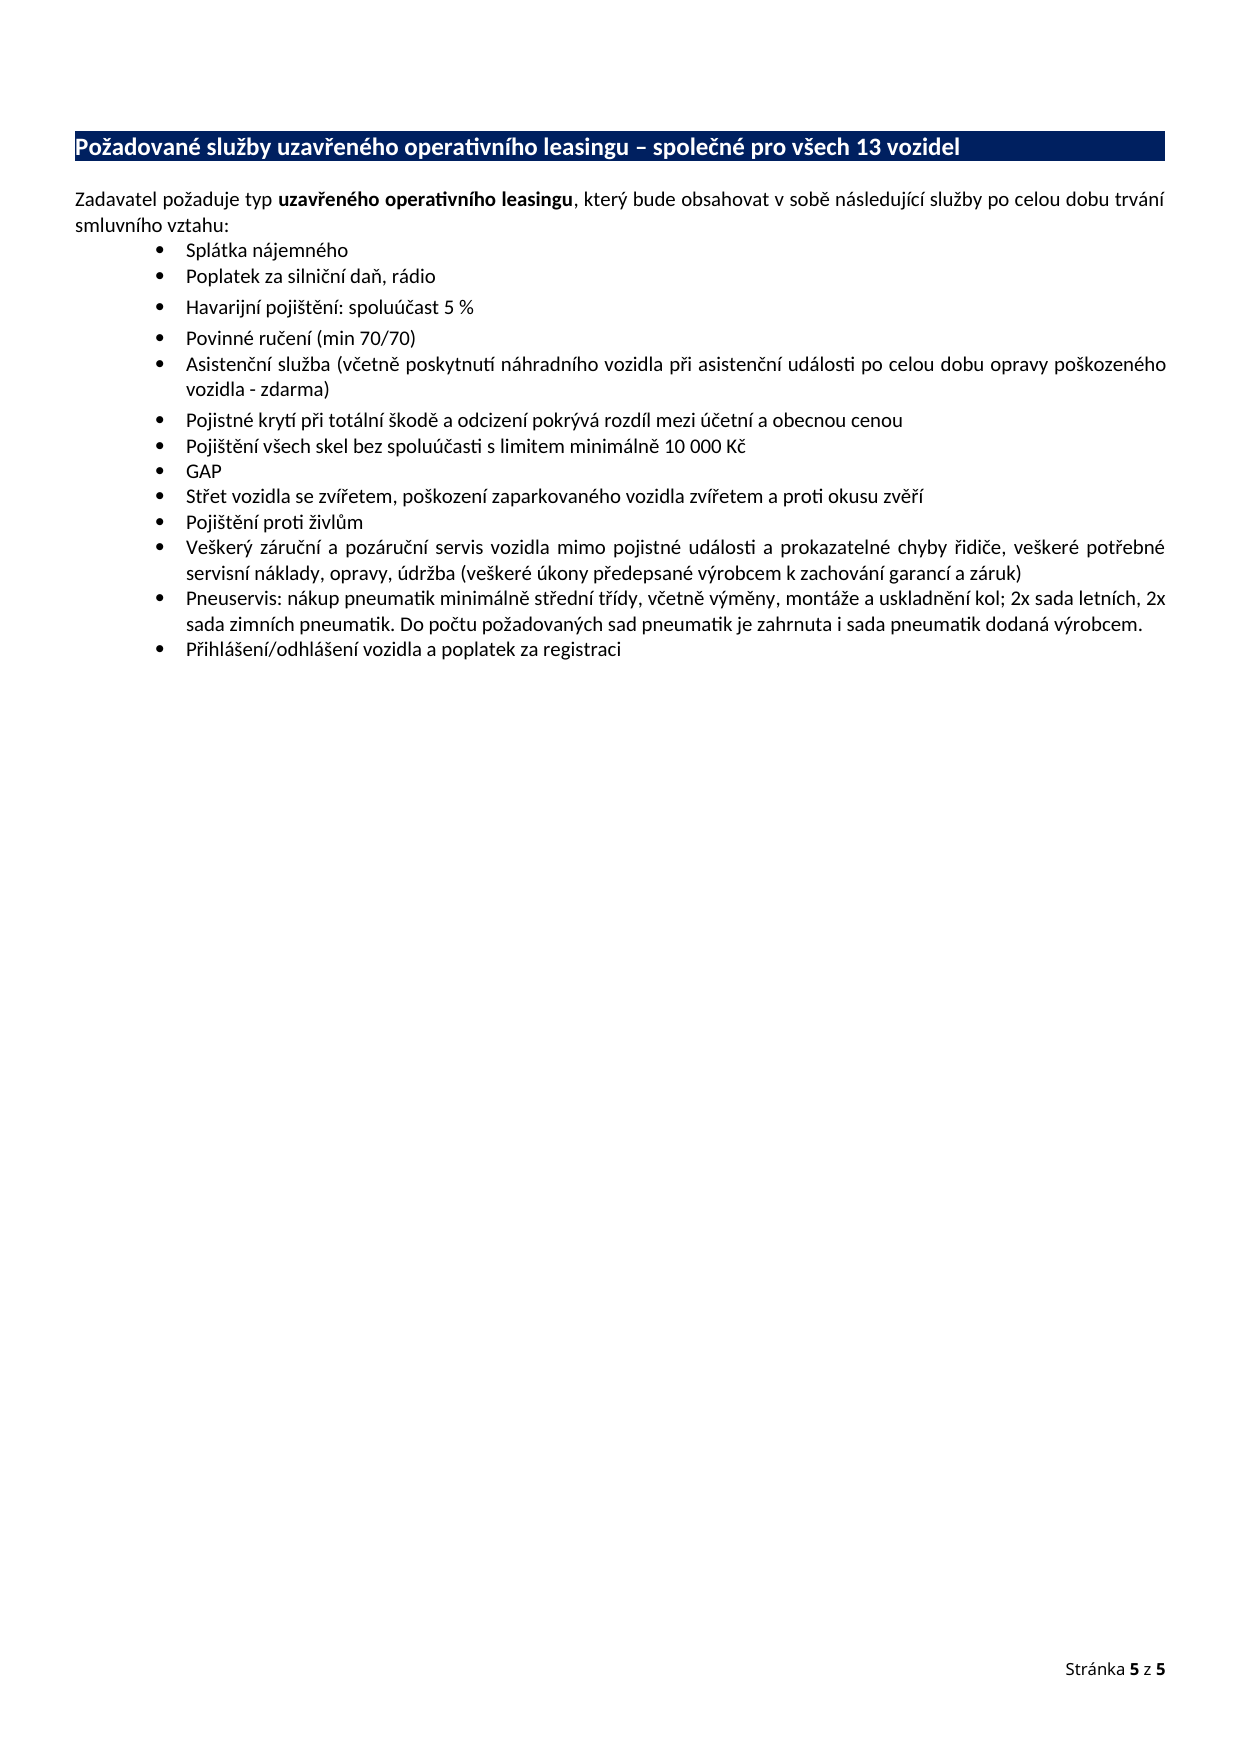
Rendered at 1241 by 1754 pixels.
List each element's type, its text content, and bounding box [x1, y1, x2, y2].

table_cell Povinné ručení (min 70/70) [81, 320, 1175, 351]
text Požadované služby uzavřeného operativního leasingu – společné pro všech 13 vozidel [75, 131, 1165, 161]
table_cell Asistenční služba (včetně poskytnutí náhradního vozidla při asistenční události po celou dobu opravy poškozeného vozidla - zdarma) [81, 351, 1175, 402]
table_cell Havarijní pojištění: spoluúčast 5 % [81, 288, 1175, 319]
table_cell Pojistné krytí při totální škodě a odcizení pokrývá rozdíl mezi účetní a obecnou cenou [81, 402, 1175, 433]
table_cell Veškerý záruční a pozáruční servis vozidla mimo pojistné události a prokazatelné chyby řidiče, veškeré potřebné servisní náklady, opravy, údržba (veškeré úkony předepsané výrobcem k zachování garancí a záruk) Pneuservis: nákup pneumatik minimálně střední třídy, včetně výměny, montáže a uskladnění kol; 2x sada letních, 2x sada zimních pneumatik. Do počtu požadovaných sad pneumatik je zahrnuta i sada pneumatik dodaná výrobcem. Přihlášení/odhlášení vozidla a poplatek za registraci [81, 535, 1175, 687]
text Zadavatel požaduje typ uzavřeného operativního leasingu, který bude obsahovat v sobě následující služby po celou dobu trvání smluvního vztahu: [75, 187, 1165, 237]
table_header Splátka nájemného Poplatek za silniční daň, rádio [81, 238, 1175, 288]
table_cell Pojištění všech skel bez spoluúčasti s limitem minimálně 10 000 Kč GAP Střet vozidla se zvířetem, poškození zaparkovaného vozidla zvířetem a proti okusu zvěří Pojištění proti živlům [81, 433, 1175, 534]
